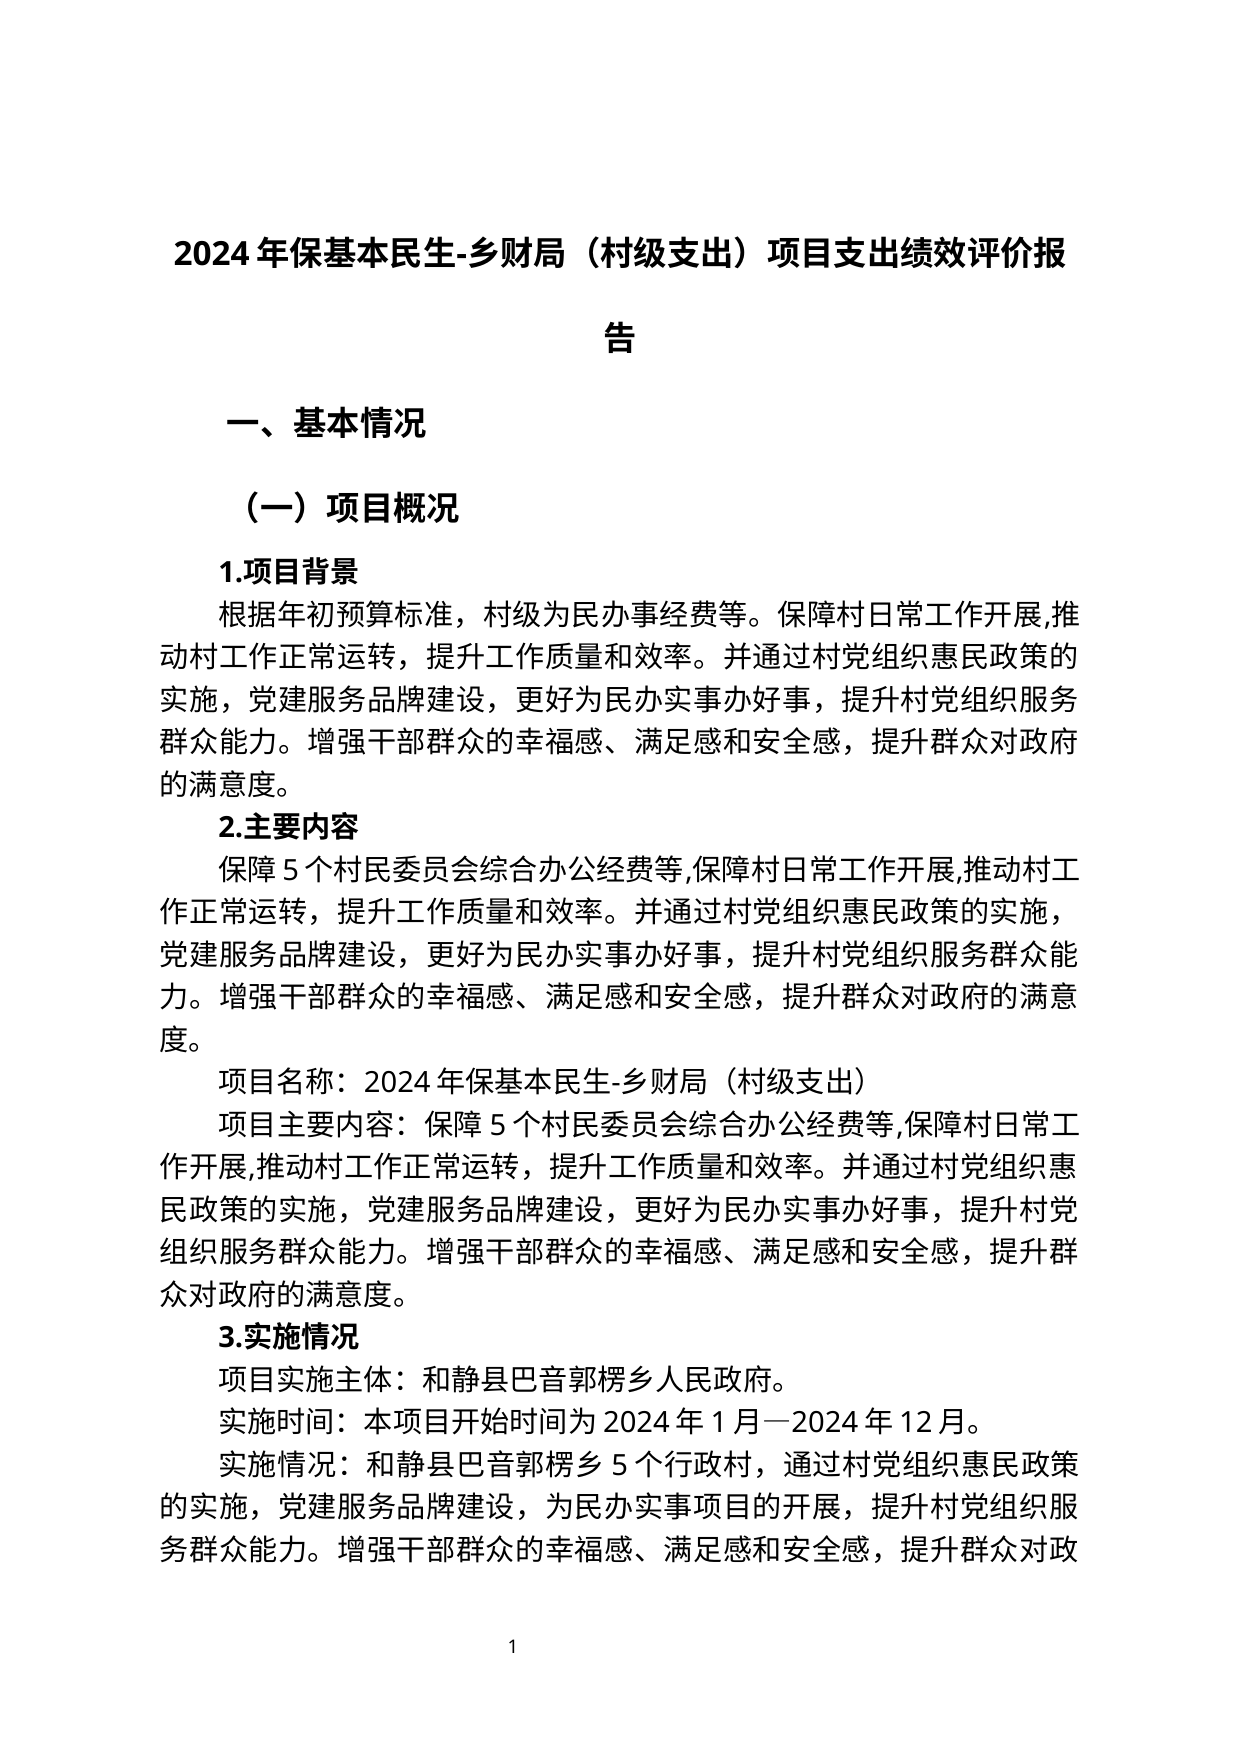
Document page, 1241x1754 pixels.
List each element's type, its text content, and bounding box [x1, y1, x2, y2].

subtitle 2.主要内容 [159, 804, 1081, 846]
text 项目实施主体：和静县巴音郭楞乡人民政府。 [159, 1356, 1081, 1399]
subtitle （一）项目概况 [159, 464, 1081, 549]
text 2024年保基本民生-乡财局（村级支出）项目支出绩效评价报告 [159, 209, 1081, 379]
subtitle 根据年初预算标准，村级为民办事经费等。保障村日常工作开展,推动村工作正常运转，提升工作质量和效率。并通过村党组织惠民政策的实施，党建服务品牌建设，更好为民办实事办好事，提升村党组织服务群众能力。增强干部群众的幸福感、满足感和安全感，提升群众对政府的满意度。 [159, 591, 1081, 804]
subtitle 1.项目背景 [159, 549, 1081, 591]
text 保障5个村民委员会综合办公经费等,保障村日常工作开展,推动村工作正常运转，提升工作质量和效率。并通过村党组织惠民政策的实施，党建服务品牌建设，更好为民办实事办好事，提升村党组织服务群众能力。增强干部群众的幸福感、满足感和安全感，提升群众对政府的满意度。 [159, 846, 1081, 1059]
subtitle 一、基本情况 [159, 379, 1081, 464]
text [159, 1441, 1081, 1569]
text 项目名称：2024年保基本民生-乡财局（村级支出） [159, 1059, 1081, 1101]
text 项目主要内容：保障5个村民委员会综合办公经费等,保障村日常工作开展,推动村工作正常运转，提升工作质量和效率。并通过村党组织惠民政策的实施，党建服务品牌建设，更好为民办实事办好事，提升村党组织服务群众能力。增强干部群众的幸福感、满足感和安全感，提升群众对政府的满意度。 [159, 1101, 1081, 1314]
text 实施时间：本项目开始时间为2024年1月—2024年12月。 [159, 1399, 1081, 1441]
subtitle 3.实施情况 [159, 1314, 1081, 1356]
